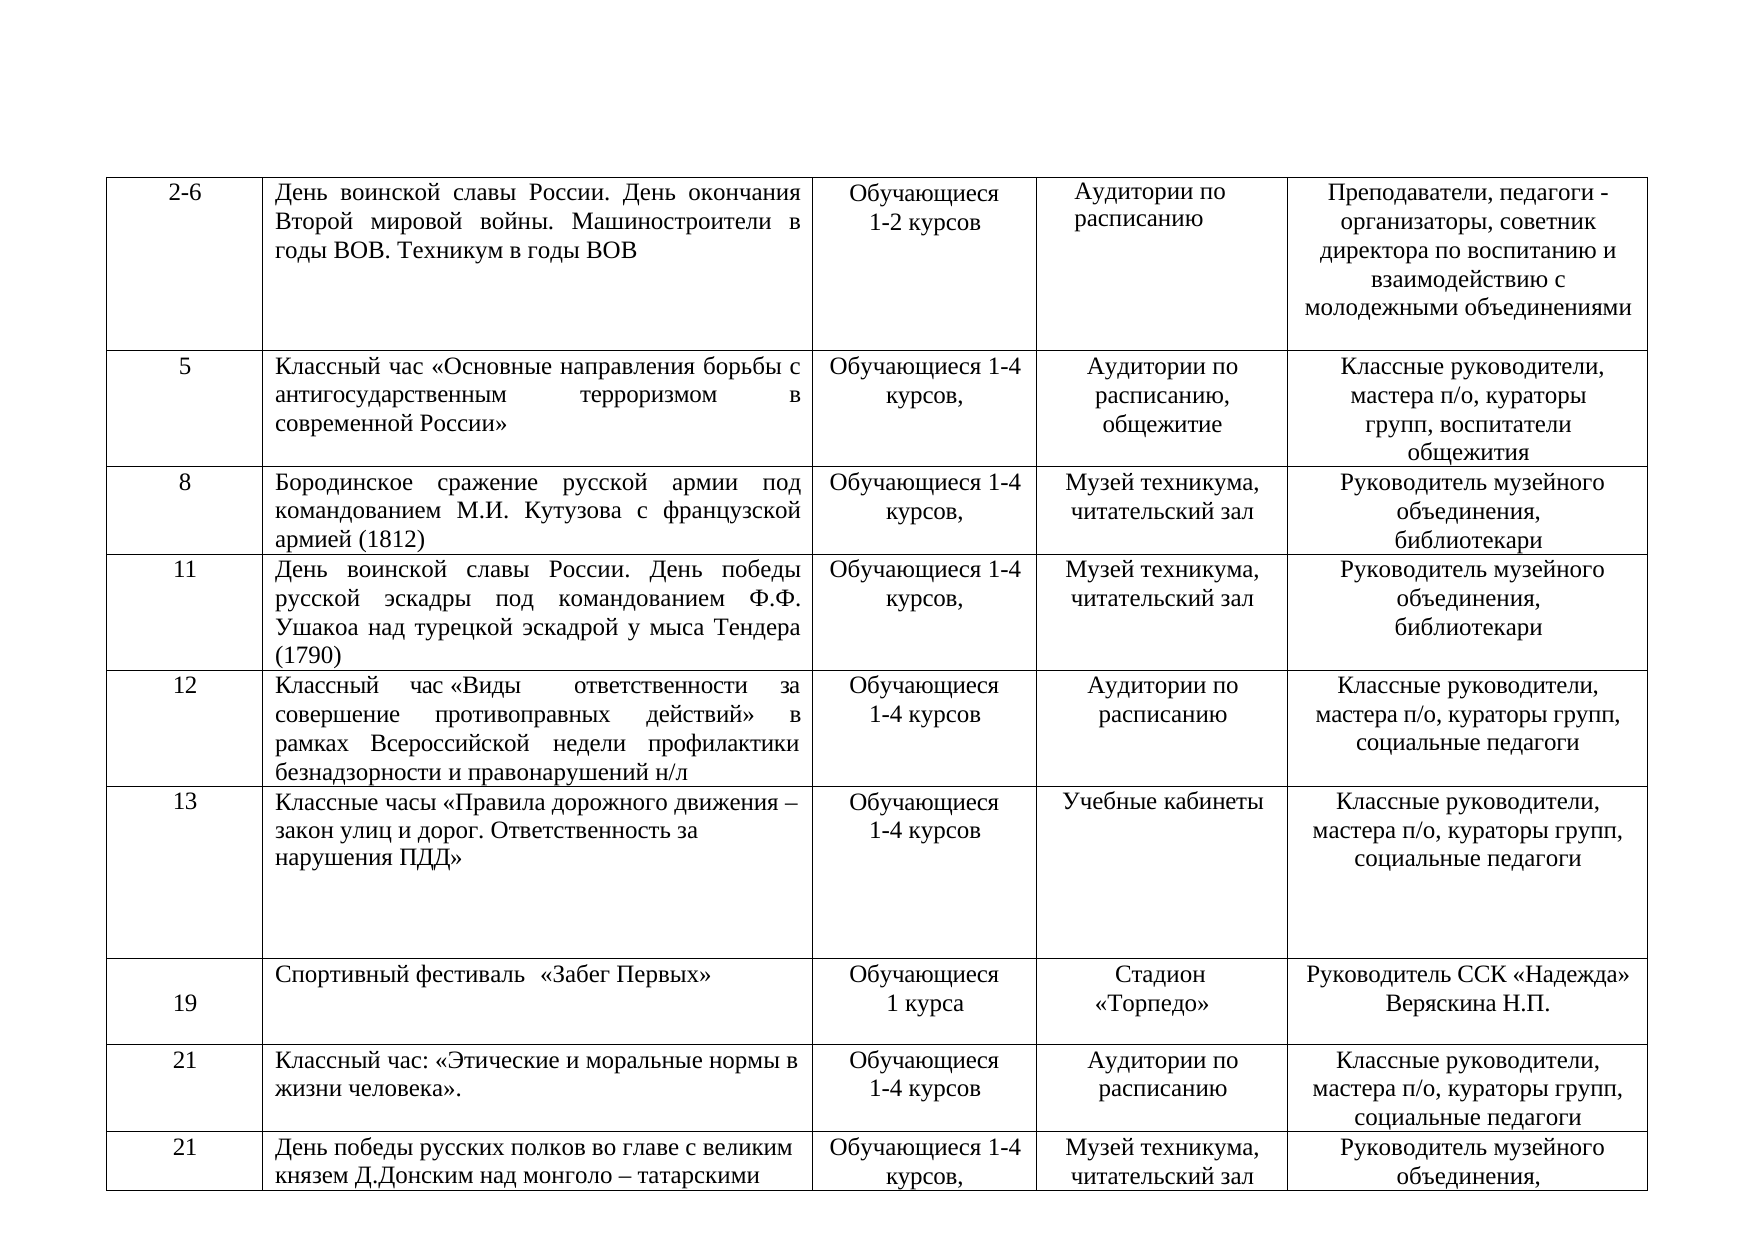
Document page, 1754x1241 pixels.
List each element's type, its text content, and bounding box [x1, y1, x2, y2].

table_cell Классный час «Основные направления борьбы с антигосударственным терроризмом в современной России» [263, 351, 812, 466]
table_cell Классные руководители, мастера п/о, кураторы групп, социальные педагоги [1288, 787, 1647, 958]
table_cell 12 [107, 671, 262, 786]
table_cell 19 [107, 959, 262, 1044]
table_cell День воинской славы России. День победы русской эскадры под командованием Ф.Ф. Ушакоа над турецкой эскадрой у мыса Тендера (1790) [263, 555, 812, 669]
table_cell Музей техникума, читательский зал [1037, 467, 1287, 553]
table_cell Обучающиеся 1-4 курсов [813, 1045, 1036, 1131]
table_cell 11 [107, 555, 262, 669]
table_header 2-6 [107, 178, 262, 350]
table_cell Обучающиеся 1-4 курсов, [813, 467, 1036, 553]
table_cell 13 [107, 787, 262, 958]
table_cell Руководитель ССК «Надежда» Веряскина Н.П. [1288, 959, 1647, 1044]
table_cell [263, 1132, 812, 1190]
table_header Преподаватели, педагоги - организаторы, советник директора по воспитанию и взаимодействию с молодежными объединениями [1288, 178, 1647, 350]
table_cell Обучающиеся 1-4 курсов [813, 671, 1036, 786]
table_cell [1037, 1132, 1287, 1190]
table_cell Обучающиеся 1-4 курсов, [813, 555, 1036, 669]
table_cell Бородинское сражение русской армии под командованием М.И. Кутузова с французской армией (1812) [263, 467, 812, 553]
table_cell Аудитории по расписанию [1037, 1045, 1287, 1131]
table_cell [813, 1132, 1036, 1190]
table_header День воинской славы России. День окончания Второй мировой войны. Машиностроители в годы ВОВ. Техникум в годы ВОВ [263, 178, 812, 350]
table_cell Обучающиеся 1-4 курсов, [813, 351, 1036, 466]
table_cell Классный час: «Этические и моральные нормы в жизни человека». [263, 1045, 812, 1131]
table_header Аудитории по расписанию [1037, 178, 1287, 350]
table_cell Руководитель музейного объединения, библиотекари [1288, 467, 1647, 553]
table_cell Музей техникума, читательский зал [1037, 555, 1287, 669]
table_cell Классные часы «Правила дорожного движения – закон улиц и дорог. Ответственность за нарушения ПДД» [263, 787, 812, 958]
table_cell Классные руководители, мастера п/о, кураторы групп, воспитатели общежития [1288, 351, 1647, 466]
table_cell Аудитории по расписанию [1037, 671, 1287, 786]
table_cell 8 [107, 467, 262, 553]
table_cell 21 [107, 1132, 262, 1190]
table_cell Классный час «Виды ответственности за совершение противоправных действий» в рамках Всероссийской недели профилактики безнадзорности и правонарушений н/л [263, 671, 812, 786]
table_cell Классные руководители, мастера п/о, кураторы групп, социальные педагоги [1288, 671, 1647, 786]
table_cell Обучающиеся 1-4 курсов [813, 787, 1036, 958]
table_cell Спортивный фестиваль «Забег Первых» [263, 959, 812, 1044]
table_cell 21 [107, 1045, 262, 1131]
table_cell Стадион «Торпедо» [1037, 959, 1287, 1044]
table_header Обучающиеся 1-2 курсов [813, 178, 1036, 350]
table_cell Аудитории по расписанию, общежитие [1037, 351, 1287, 466]
table_cell Классные руководители, мастера п/о, кураторы групп, социальные педагоги [1288, 1045, 1647, 1131]
table_cell Руководитель музейного объединения, библиотекари [1288, 555, 1647, 669]
table_cell Учебные кабинеты [1037, 787, 1287, 958]
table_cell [1288, 1132, 1647, 1190]
table_cell 5 [107, 351, 262, 466]
table_cell Обучающиеся 1 курса [813, 959, 1036, 1044]
